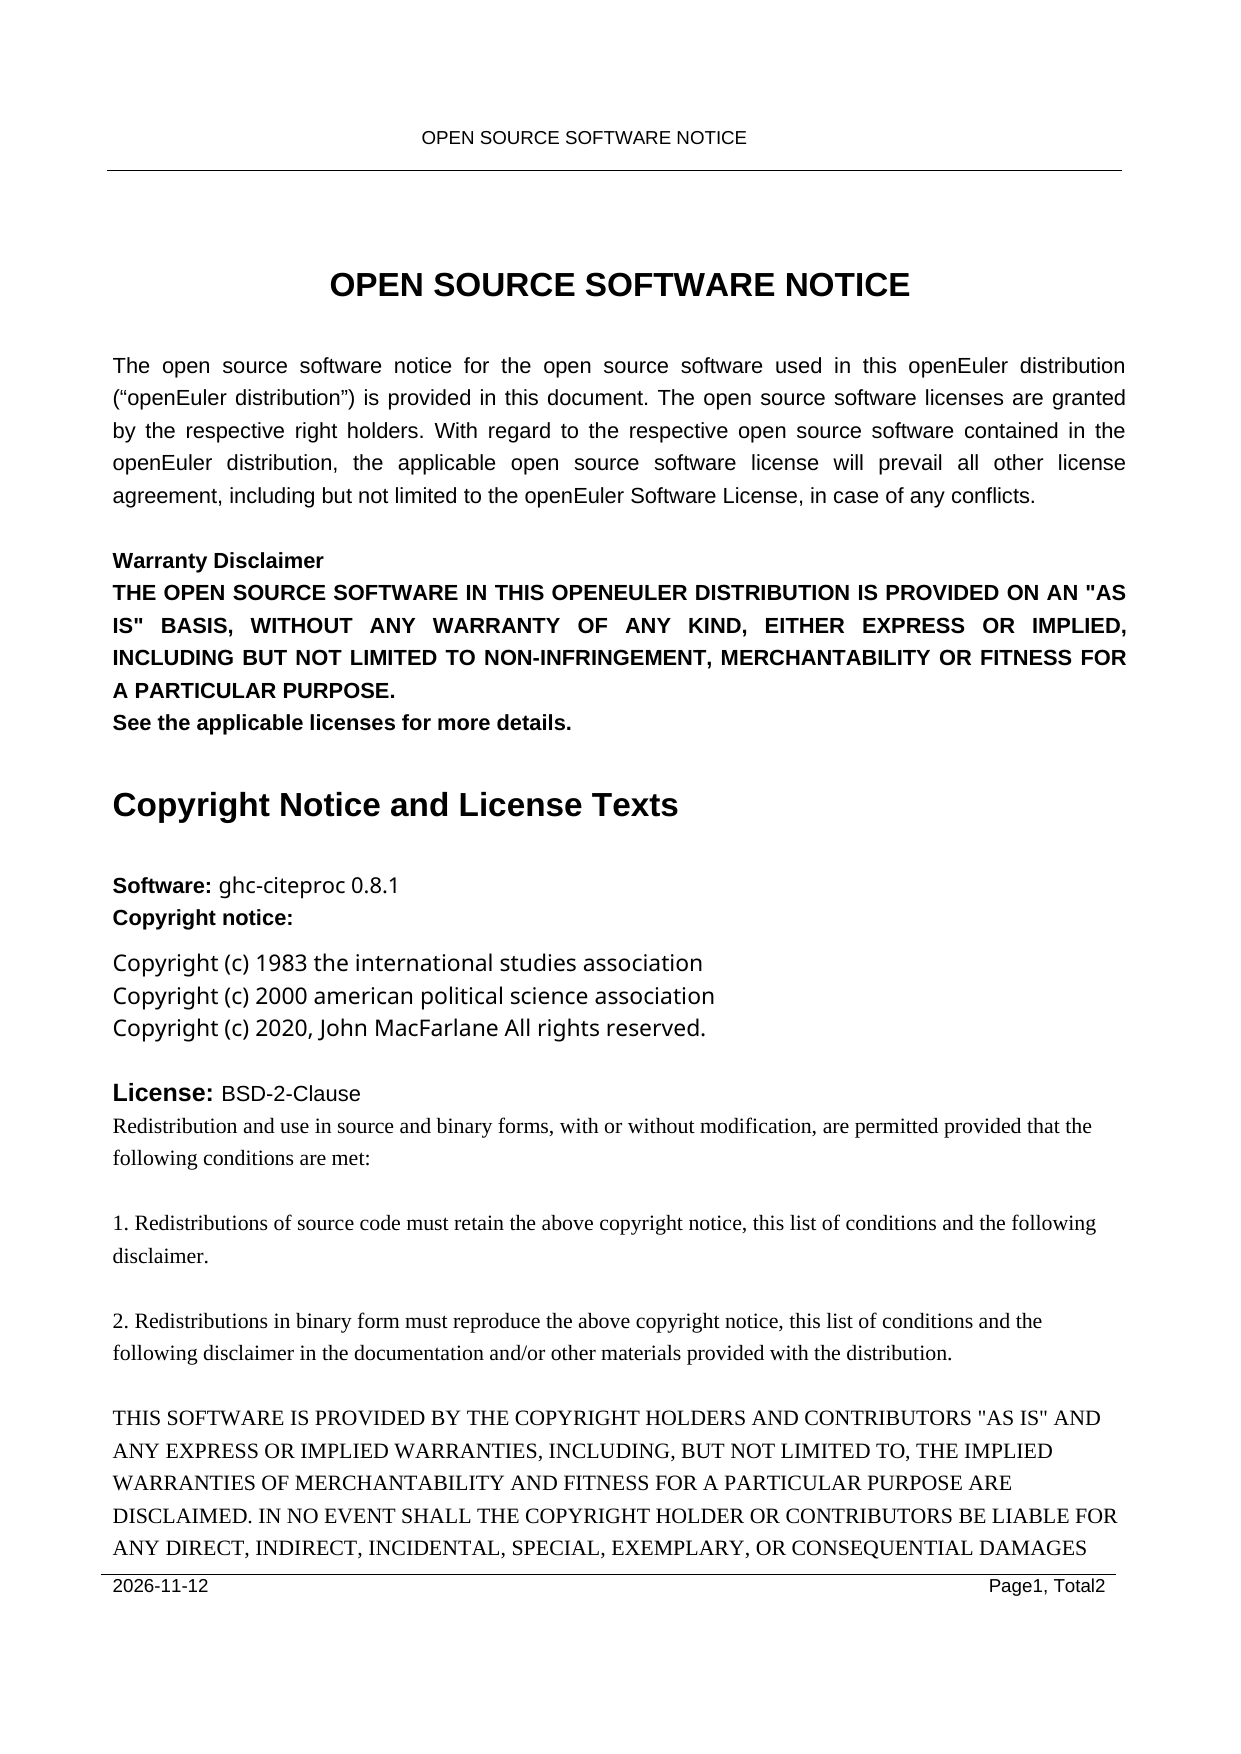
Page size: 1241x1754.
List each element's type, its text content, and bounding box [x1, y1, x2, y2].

text Copyright notice: [112, 901, 1128, 934]
text The open source software notice for the open source software used in this openEuler distribution (“openEuler distribution”) is provided in this document. The open source software licenses are granted by the respective right holders. With regard to the respective open source software contained in the openEuler distribution, the applicable open source software license will prevail all other license agreement, including but not limited to the openEuler Software License, in case of any conflicts. [112, 349, 1128, 511]
text OPEN SOURCE SOFTWARE NOTICE [112, 251, 1128, 316]
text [112, 1109, 1128, 1564]
title Software: ghc-citeproc 0.8.1 [112, 869, 1128, 901]
text License: BSD-2-Clause [112, 1077, 1128, 1109]
text Copyright Notice and License Texts [112, 771, 1128, 836]
text Copyright (c) 1983 the international studies association Copyright (c) 2000 american political science association Copyright (c) 2020, John MacFarlane All rights reserved. [112, 947, 1128, 1077]
text Warranty Disclaimer [112, 544, 1128, 576]
text THE OPEN SOURCE SOFTWARE IN THIS OPENEULER DISTRIBUTION IS PROVIDED ON AN "AS IS" BASIS, WITHOUT ANY WARRANTY OF ANY KIND, EITHER EXPRESS OR IMPLIED, INCLUDING BUT NOT LIMITED TO NON-INFRINGEMENT, MERCHANTABILITY OR FITNESS FOR A PARTICULAR PURPOSE. See the applicable licenses for more details. [112, 576, 1128, 739]
